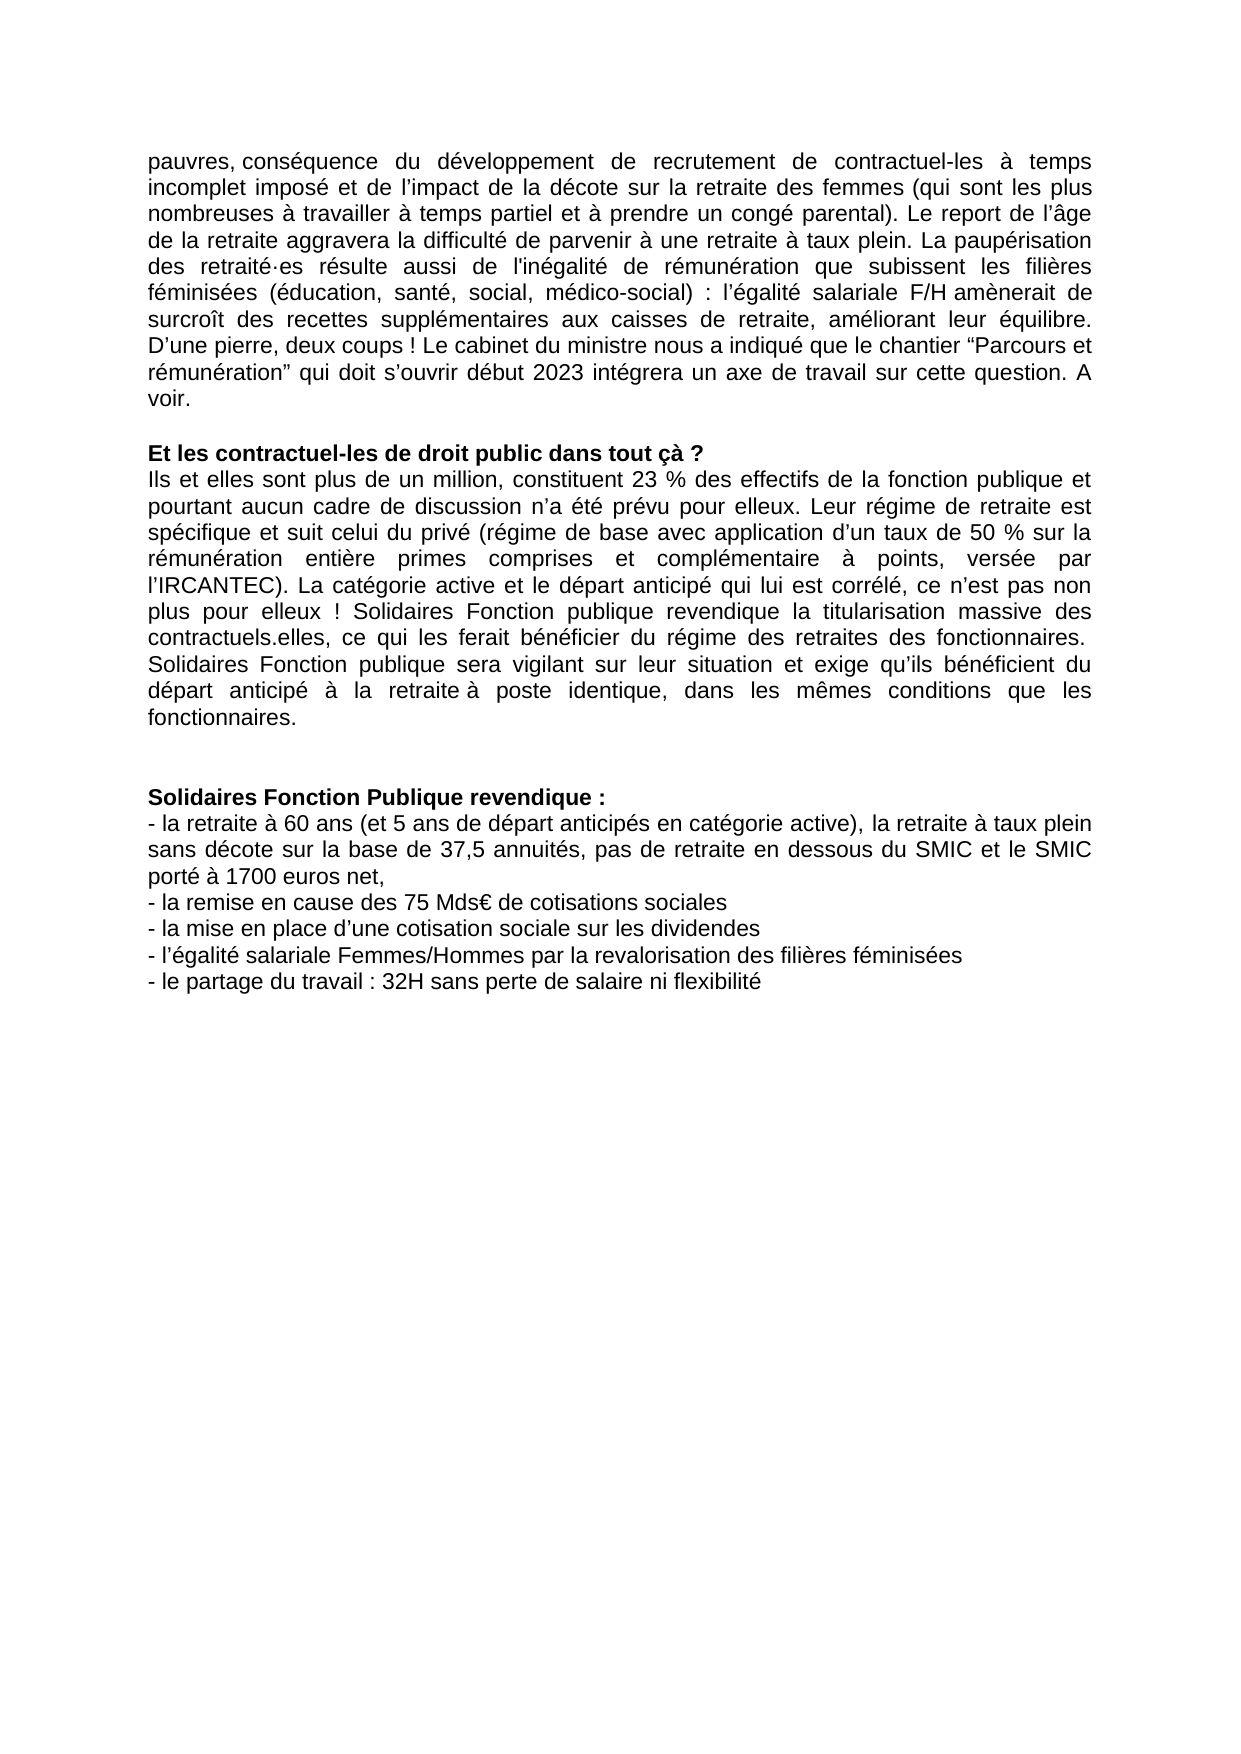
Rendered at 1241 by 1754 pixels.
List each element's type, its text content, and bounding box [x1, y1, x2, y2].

text Solidaires Fonction Publique revendique : [148, 783, 1093, 810]
text - l’égalité salariale Femmes/Hommes par la revalorisation des filières féminisées [148, 942, 1093, 968]
text Ils et elles sont plus de un million, constituent 23 % des effectifs de la fonction publique et pourtant aucun cadre de discussion n’a été prévu pour elleux. Leur régime de retraite est spécifique et suit celui du privé (régime de base avec application d’un taux de 50 % sur la rémunération entière primes comprises et complémentaire à points, versée par l’IRCANTEC). La catégorie active et le départ anticipé qui lui est corrélé, ce n’est pas non plus pour elleux ! Solidaires Fonction publique revendique la titularisation massive des contractuels.elles, ce qui les ferait bénéficier du régime des retraites des fonctionnaires. Solidaires Fonction publique sera vigilant sur leur situation et exige qu’ils bénéficient du départ anticipé à la retraite à poste identique, dans les mêmes conditions que les fonctionnaires. [148, 466, 1093, 730]
text - le partage du travail : 32H sans perte de salaire ni flexibilité [148, 968, 1093, 994]
text - la mise en place d’une cotisation sociale sur les dividendes [148, 915, 1093, 942]
text - la retraite à 60 ans (et 5 ans de départ anticipés en catégorie active), la retraite à taux plein sans décote sur la base de 37,5 annuités, pas de retraite en dessous du SMIC et le SMIC porté à 1700 euros net, [148, 810, 1093, 889]
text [148, 148, 1093, 411]
text - la remise en cause des 75 Mds€ de cotisations sociales [148, 889, 1093, 915]
text Et les contractuel-les de droit public dans tout çà ? [148, 440, 1093, 466]
